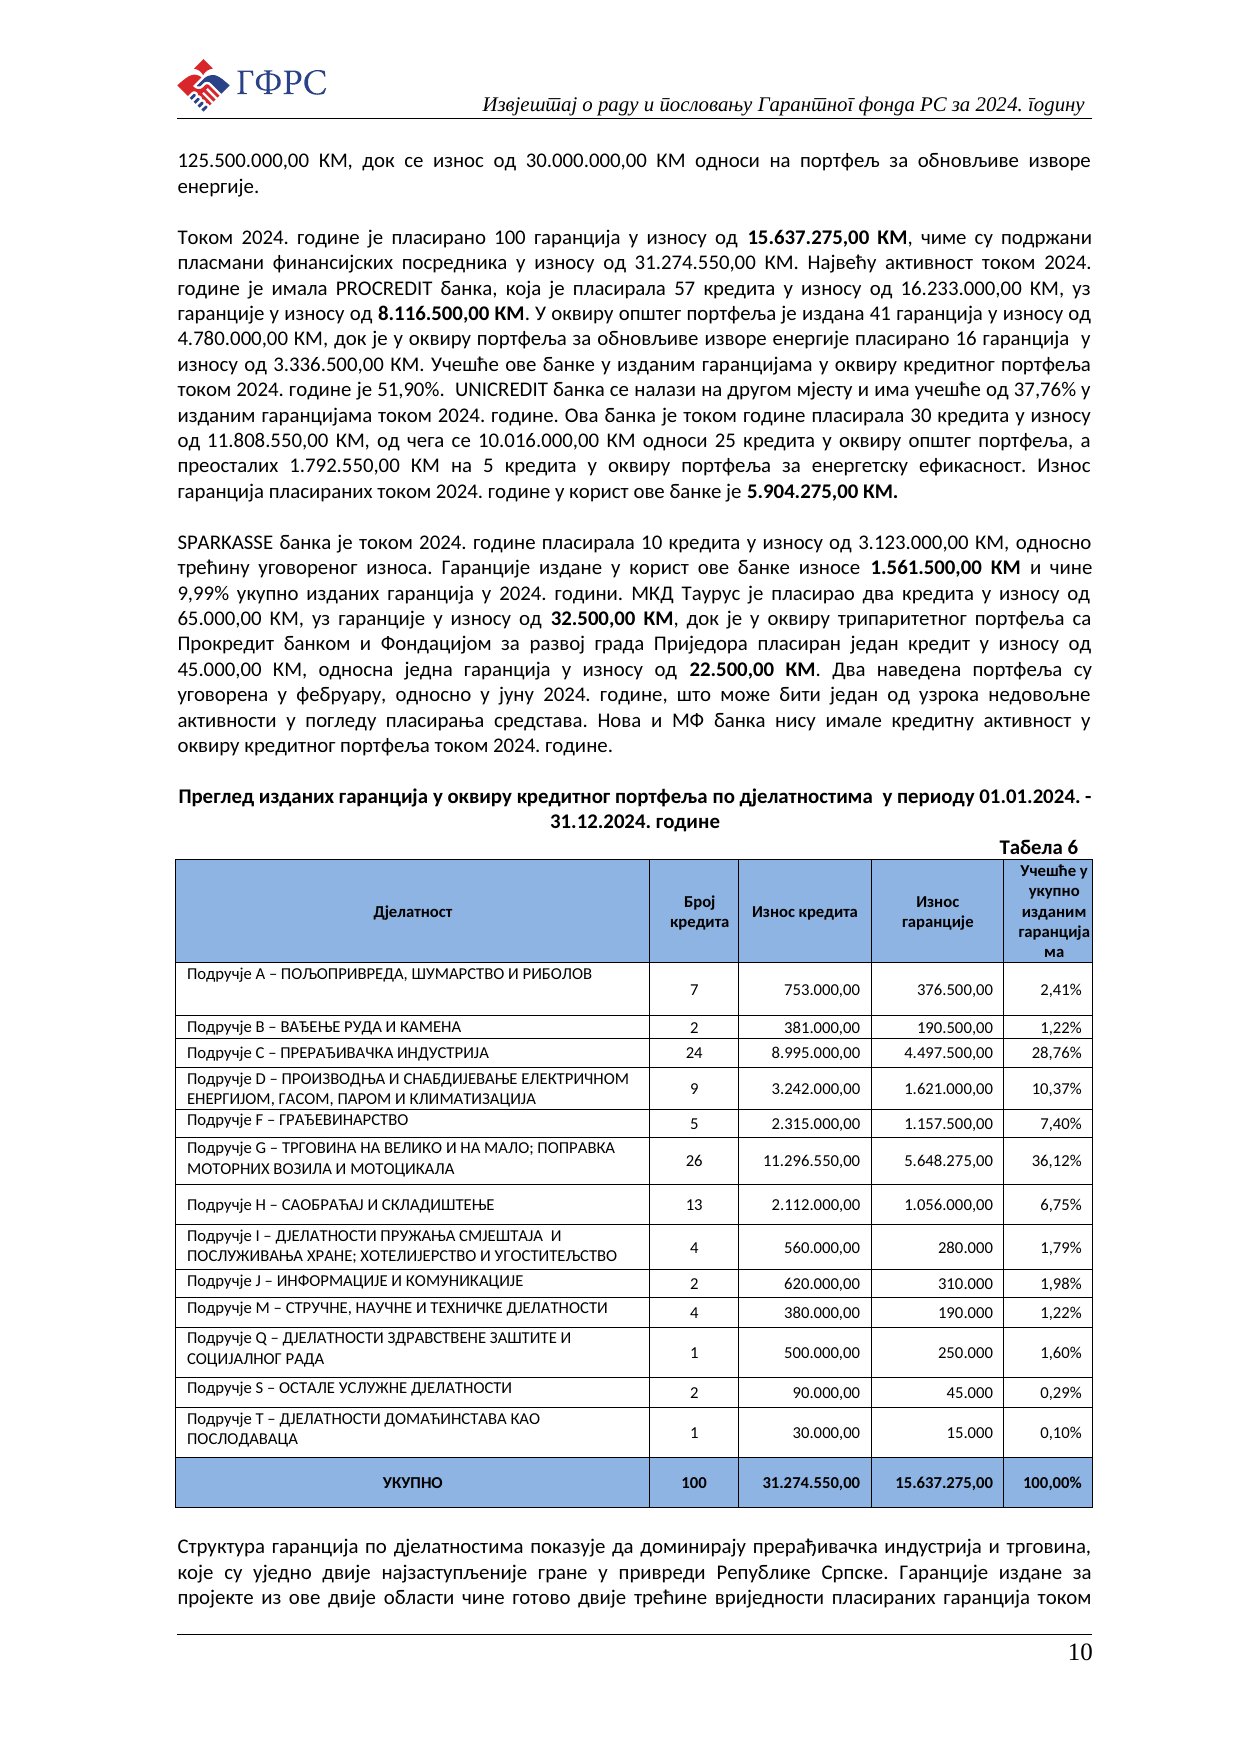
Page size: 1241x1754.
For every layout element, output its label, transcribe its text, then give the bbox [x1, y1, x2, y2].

table_cell 31.274.550,00 [739, 1458, 871, 1507]
table_cell 45.000 [872, 1378, 1003, 1407]
table_cell 2,41% [1004, 963, 1092, 1015]
table_cell 15.000 [872, 1408, 1003, 1457]
table_cell 2.112.000,00 [739, 1185, 871, 1224]
table_cell Подручје М – СТРУЧНЕ, НАУЧНЕ И ТЕХНИЧКЕ ДЈЕЛАТНОСТИ [176, 1298, 649, 1327]
table_cell 620.000,00 [739, 1270, 871, 1297]
table_cell 24 [650, 1039, 738, 1067]
table_cell 4.497.500,00 [872, 1039, 1003, 1067]
table_cell 28,76% [1004, 1039, 1092, 1067]
text Преглед изданих гаранција у оквиру кредитног портфеља по дјелатностима у периоду 01.01.2024. - 31.12.2024. године [177, 783, 1092, 834]
table_cell 1,22% [1004, 1016, 1092, 1038]
table_cell Подручје B – ВАЂЕЊЕ РУДА И КАМЕНА [176, 1016, 649, 1038]
table_cell 7 [650, 963, 738, 1015]
table_cell 500.000,00 [739, 1328, 871, 1377]
table_cell 90.000,00 [739, 1378, 871, 1407]
table_cell 1,60% [1004, 1328, 1092, 1377]
table_cell 381.000,00 [739, 1016, 871, 1038]
table_cell Подручје A – ПOЉОПРИВРЕДА, ШУМАРСТВО И РИБОЛОВ [176, 963, 649, 1015]
table_cell Подручје G – ТРГОВИНА НА ВЕЛИКО И НА МАЛО; ПОПРАВКА МОТОРНИХ ВОЗИЛА И МОТОЦИКАЛА [176, 1138, 649, 1183]
table_header Број кредита [650, 860, 738, 962]
table_header Износ кредита [739, 860, 871, 962]
table_cell Подручје F – ГРАЂЕВИНАРСТВО [176, 1110, 649, 1137]
table_cell Подручје Ј – ИНФОРМАЦИЈЕ И КОМУНИКАЦИЈЕ [176, 1270, 649, 1297]
table_header Дјелатност [176, 860, 649, 962]
table_header Учешће у укупно изданим гаранцијама [1004, 860, 1092, 962]
table_cell 6,75% [1004, 1185, 1092, 1224]
table_cell 310.000 [872, 1270, 1003, 1297]
table_cell 11.296.550,00 [739, 1138, 871, 1183]
table_cell 36,12% [1004, 1138, 1092, 1183]
text Табела 6 [177, 834, 1092, 859]
table_cell 376.500,00 [872, 963, 1003, 1015]
table_cell 190.500,00 [872, 1016, 1003, 1038]
table_cell Подручје I – ДЈЕЛАТНОСТИ ПРУЖАЊА СМЈЕШТАЈА И ПОСЛУЖИВАЊА ХРАНЕ; ХОТЕЛИЈЕРСТВО И УГОСТИТЕЉСТВО [176, 1225, 649, 1269]
table_cell 15.637.275,00 [872, 1458, 1003, 1507]
table_cell 1,98% [1004, 1270, 1092, 1297]
text Током 2024. године је пласирано 100 гаранција у износу од 15.637.275,00 КМ, чиме су подржани пласмани финансијских посредника у износу од 31.274.550,00 КМ. Највећу активност током 2024. године је имала PROCREDIT банка, која је пласирала 57 кредита у износу од 16.233.000,00 КМ, уз гаранције у износу од 8.116.500,00 КМ. У оквиру општег портфеља је издана 41 гаранција у износу од 4.780.000,00 КМ, док је у оквиру портфеља за обновљиве изворе енергије пласирано 16 гаранција у износу од 3.336.500,00 КМ. Учешће ове банке у изданим гаранцијама у оквиру кредитног портфеља током 2024. године је 51,90%. UNICREDIT банка се налази на другом мјесту и има учешће од 37,76% у изданим гаранцијама током 2024. године. Ова банка је током године пласирала 30 кредита у износу од 11.808.550,00 КМ, од чега се 10.016.000,00 КМ односи 25 кредита у оквиру општег портфеља, а преосталих 1.792.550,00 КМ на 5 кредита у оквиру портфеља за енергетску ефикасност. Износ гаранција пласираних током 2024. године у корист ове банке је 5.904.275,00 КМ. [177, 224, 1092, 503]
table_cell 380.000,00 [739, 1298, 871, 1327]
table_cell 9 [650, 1068, 738, 1109]
table_cell Подручје D – ПРОИЗВОДЊА И СНАБДИЈЕВАЊЕ ЕЛЕКТРИЧНОМ ЕНЕРГИЈОМ, ГАСОМ, ПАРОМ И КЛИМАТИЗАЦИЈА [176, 1068, 649, 1109]
table_cell 1.056.000,00 [872, 1185, 1003, 1224]
table_cell 5 [650, 1110, 738, 1137]
table_cell 26 [650, 1138, 738, 1183]
table_cell Подручје H – САОБРАЋАЈ И СКЛАДИШТЕЊЕ [176, 1185, 649, 1224]
table_cell 560.000,00 [739, 1225, 871, 1269]
table_cell 1,79% [1004, 1225, 1092, 1269]
table_cell 4 [650, 1225, 738, 1269]
table_cell 2.315.000,00 [739, 1110, 871, 1137]
table_cell 100,00% [1004, 1458, 1092, 1507]
table_cell 1.157.500,00 [872, 1110, 1003, 1137]
table_cell 30.000,00 [739, 1408, 871, 1457]
table_cell 10,37% [1004, 1068, 1092, 1109]
table_cell 4 [650, 1298, 738, 1327]
table_cell 0,29% [1004, 1378, 1092, 1407]
table_cell Подручје Q – ДЈЕЛАТНОСТИ ЗДРАВСТВЕНЕ ЗАШТИТЕ И СОЦИЈАЛНОГ РАДА [176, 1328, 649, 1377]
table_cell 1 [650, 1408, 738, 1457]
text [177, 1534, 1092, 1610]
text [177, 148, 1092, 198]
table_cell 1,22% [1004, 1298, 1092, 1327]
table_cell Подручје C – ПРЕРАЂИВАЧКА ИНДУСТРИЈА [176, 1039, 649, 1067]
table_cell 13 [650, 1185, 738, 1224]
table_cell УКУПНО [176, 1458, 649, 1507]
table_cell 7,40% [1004, 1110, 1092, 1137]
table_cell 190.000 [872, 1298, 1003, 1327]
table_cell 1 [650, 1328, 738, 1377]
table_cell 3.242.000,00 [739, 1068, 871, 1109]
table_cell 100 [650, 1458, 738, 1507]
table_cell 753.000,00 [739, 963, 871, 1015]
text SPARKASSE банка је током 2024. године пласирала 10 кредита у износу од 3.123.000,00 КМ, односно трећину уговореног износа. Гаранције издане у корист ове банке износе 1.561.500,00 КМ и чине 9,99% укупно изданих гаранција у 2024. години. МКД Таурус је пласирао два кредита у износу од 65.000,00 КМ, уз гаранције у износу од 32.500,00 КМ, док је у оквиру трипаритетног портфеља са Прокредит банком и Фондацијом за развој града Приједора пласиран један кредит у износу од 45.000,00 КМ, односна једна гаранција у износу од 22.500,00 КМ. Два наведена портфеља су уговорена у фебруару, односно у јуну 2024. године, што може бити један од узрока недовољне активности у погледу пласирања средстава. Нова и МФ банка нису имале кредитну активност у оквиру кредитног портфеља током 2024. године. [177, 529, 1092, 758]
table_cell 250.000 [872, 1328, 1003, 1377]
table_cell 0,10% [1004, 1408, 1092, 1457]
table_cell 2 [650, 1378, 738, 1407]
table_cell Подручје S – ОСТАЛЕ УСЛУЖНЕ ДЈЕЛАТНОСТИ [176, 1378, 649, 1407]
table_cell 1.621.000,00 [872, 1068, 1003, 1109]
table_cell 8.995.000,00 [739, 1039, 871, 1067]
table_header Износ гаранције [872, 860, 1003, 962]
table_cell 2 [650, 1016, 738, 1038]
table_cell Подручје Т – ДЈЕЛАТНОСТИ ДОМАЋИНСТАВА КАО ПОСЛОДАВАЦА [176, 1408, 649, 1457]
table_cell 280.000 [872, 1225, 1003, 1269]
table_cell 5.648.275,00 [872, 1138, 1003, 1183]
table_cell 2 [650, 1270, 738, 1297]
